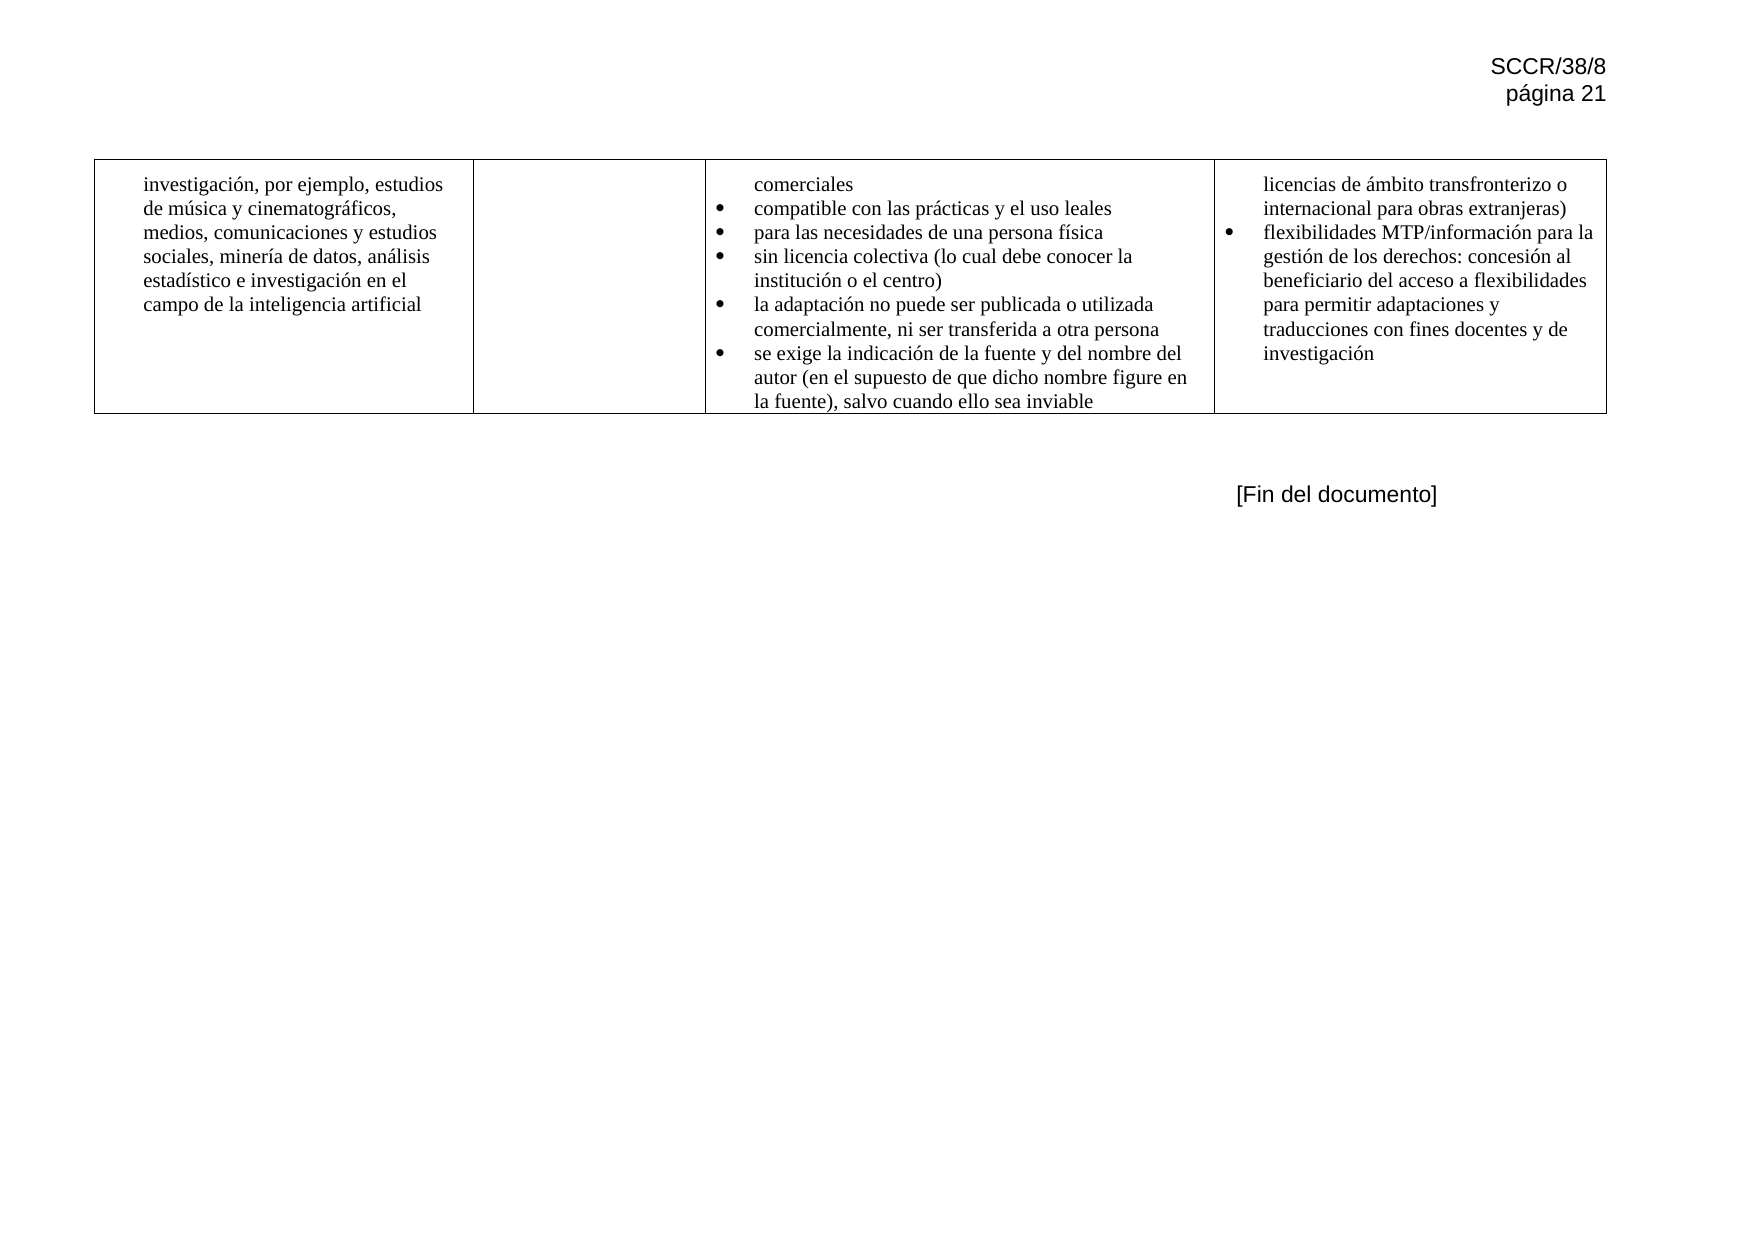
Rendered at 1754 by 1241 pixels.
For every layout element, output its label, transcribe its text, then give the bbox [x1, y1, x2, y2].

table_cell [706, 160, 1214, 413]
text [Fin del documento] [1236, 481, 1606, 507]
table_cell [95, 160, 473, 413]
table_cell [1215, 160, 1606, 413]
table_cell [474, 160, 705, 413]
